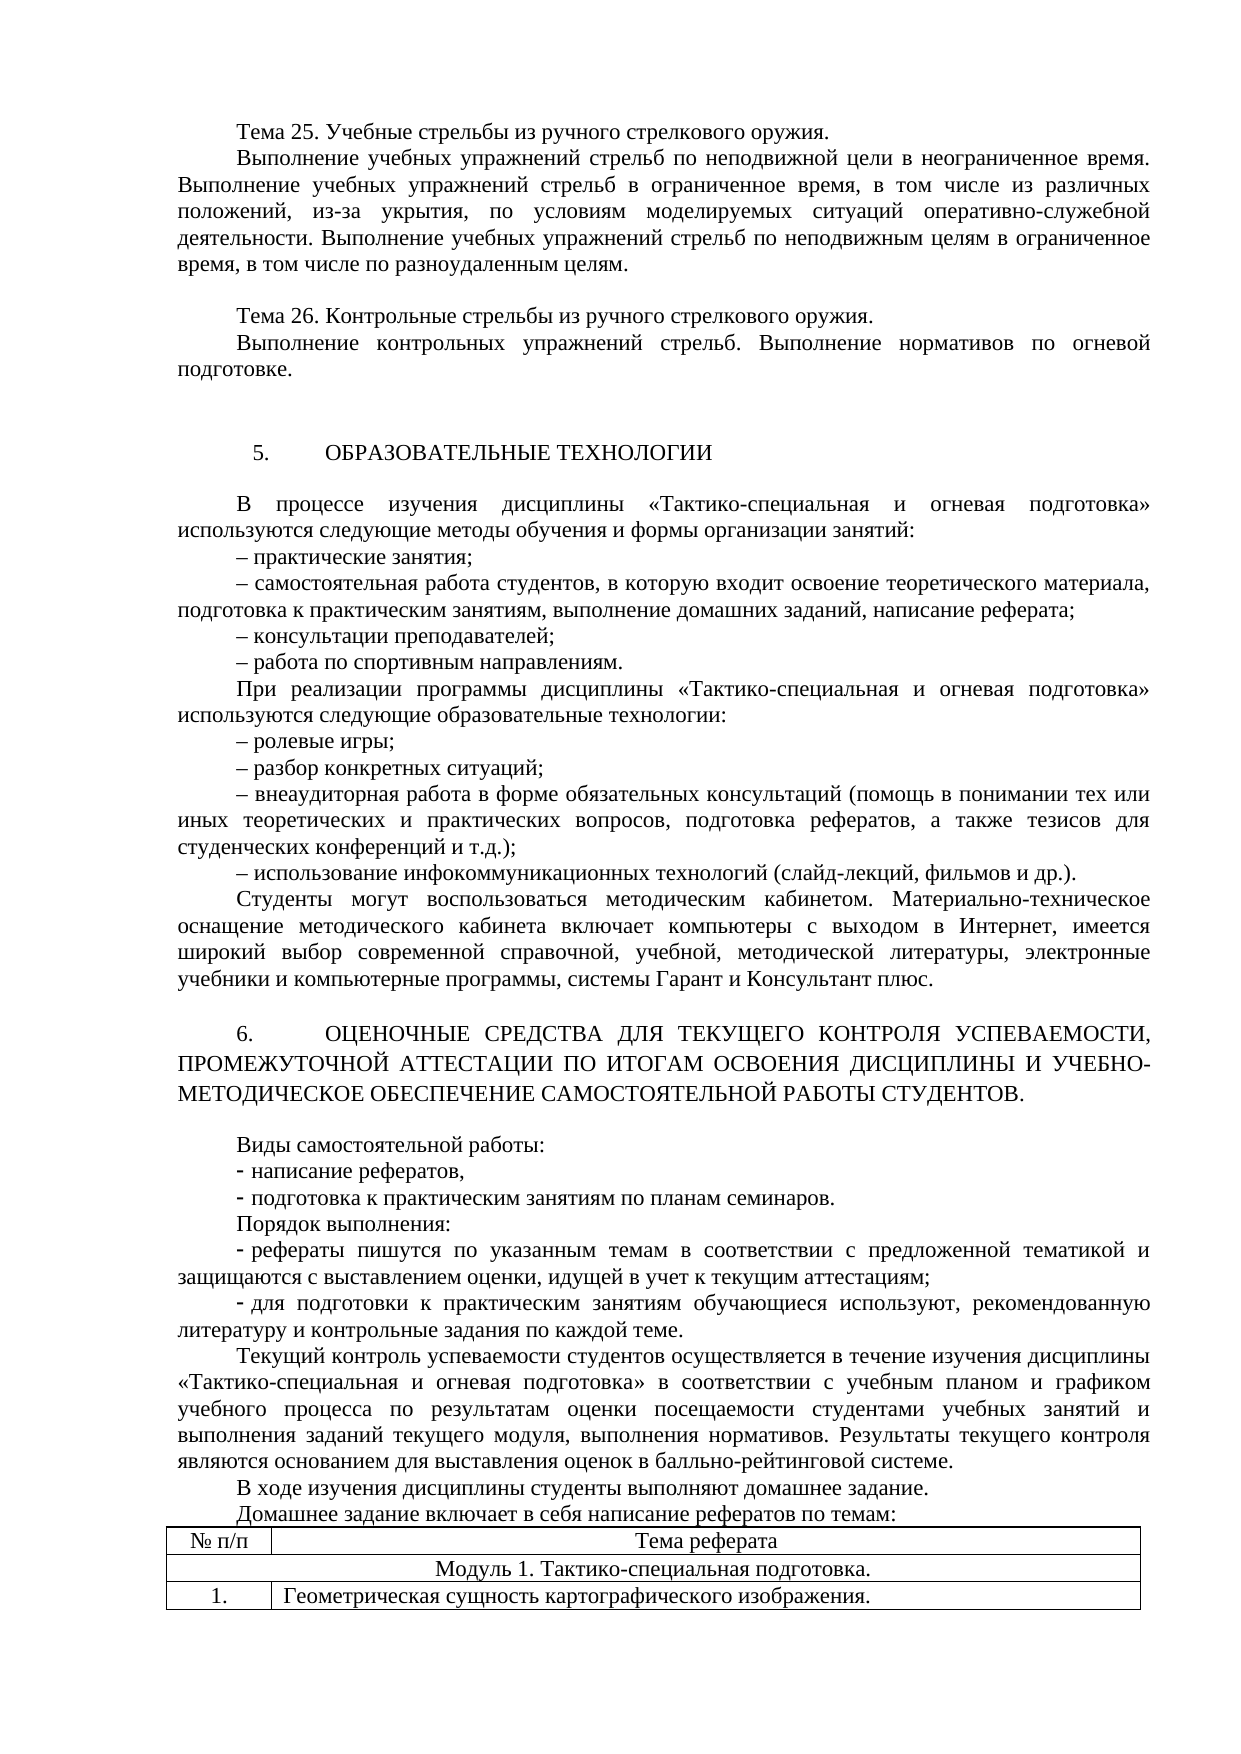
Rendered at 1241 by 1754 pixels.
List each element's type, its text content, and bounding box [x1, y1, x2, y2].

text Выполнение контрольных упражнений стрельб. Выполнение нормативов по огневой подготовке. [177, 329, 1152, 382]
list ОЦЕНОЧНЫЕ СРЕДСТВА ДЛЯ ТЕКУЩЕГО КОНТРОЛЯ УСПЕВАЕМОСТИ, ПРОМЕЖУТОЧНОЙ АТТЕСТАЦИИ ПО ИТОГАМ ОСВОЕНИЯ ДИСЦИПЛИНЫ И УЧЕБНО-МЕТОДИЧЕСКОЕ ОБЕСПЕЧЕНИЕ САМОСТОЯТЕЛЬНОЙ РАБОТЫ СТУДЕНТОВ. [177, 1020, 1152, 1106]
text Домашнее задание включает в себя написание рефератов по темам: [177, 1500, 1152, 1526]
table_cell 1. [167, 1582, 271, 1609]
list ОБРАЗОВАТЕЛЬНЫЕ ТЕХНОЛОГИИ [215, 439, 1152, 466]
text В ходе изучения дисциплины студенты выполняют домашнее задание. [177, 1474, 1152, 1500]
table_cell Геометрическая сущность картографического изображения. [272, 1582, 1140, 1609]
text При реализации программы дисциплины «Тактико-специальная и огневая подготовка» используются следующие образовательные технологии: [177, 675, 1152, 727]
list рефераты пишутся по указанным темам в соответствии с предложенной тематикой и защищаются с выставлением оценки, идущей в учет к текущим аттестациям; [177, 1237, 1152, 1289]
list написание рефератов, [177, 1157, 1152, 1184]
text В процессе изучения дисциплины «Тактико-специальная и огневая подготовка» используются следующие методы обучения и формы организации занятий: [177, 490, 1152, 543]
table_header № п/п [167, 1528, 271, 1554]
text – разбор конкретных ситуаций; [177, 754, 1152, 780]
text – консультации преподавателей; [177, 622, 1152, 648]
table_cell Модуль 1. Тактико-специальная подготовка. [167, 1555, 1140, 1581]
text Текущий контроль успеваемости студентов осуществляется в течение изучения дисциплины «Тактико-специальная и огневая подготовка» в соответствии с учебным планом и графиком учебного процесса по результатам оценки посещаемости студентами учебных занятий и выполнения заданий текущего модуля, выполнения нормативов. Результаты текущего контроля являются основанием для выставления оценок в балльно-рейтинговой системе. [177, 1342, 1152, 1474]
text – внеаудиторная работа в форме обязательных консультаций (помощь в понимании тех или иных теоретических и практических вопросов, подготовка рефератов, а также тезисов для студенческих конференций и т.д.); [177, 780, 1152, 859]
text – практические занятия; [177, 543, 1152, 569]
text Тема 26. Контрольные стрельбы из ручного стрелкового оружия. [177, 303, 1152, 329]
text Студенты могут воспользоваться методическим кабинетом. Материально-техническое оснащение методического кабинета включает компьютеры с выходом в Интернет, имеется широкий выбор современной справочной, учебной, методической литературы, электронные учебники и компьютерные программы, системы Гарант и Консультант плюс. [177, 886, 1152, 991]
text Выполнение учебных упражнений стрельб по неподвижной цели в неограниченное время. Выполнение учебных упражнений стрельб в ограниченное время, в том числе из различных положений, из-за укрытия, по условиям моделируемых ситуаций оперативно-служебной деятельности. Выполнение учебных упражнений стрельб по неподвижным целям в ограниченное время, в том числе по разноудаленным целям. [177, 144, 1152, 276]
text – использование инфокоммуникационных технологий (слайд-лекций, фильмов и др.). [177, 859, 1152, 886]
text – ролевые игры; [177, 727, 1152, 754]
text Тема 25. Учебные стрельбы из ручного стрелкового оружия. [177, 118, 1152, 144]
list подготовка к практическим занятиям по планам семинаров. [177, 1184, 1152, 1210]
table_header Тема реферата [272, 1528, 1140, 1554]
text – самостоятельная работа студентов, в которую входит освоение теоретического материала, подготовка к практическим занятиям, выполнение домашних заданий, написание реферата; [177, 569, 1152, 622]
list для подготовки к практическим занятиям обучающиеся используют, рекомендованную литературу и контрольные задания по каждой теме. [177, 1289, 1152, 1342]
text – работа по спортивным направлениям. [177, 648, 1152, 675]
text Порядок выполнения: [177, 1210, 1152, 1237]
text Виды самостоятельной работы: [177, 1131, 1152, 1157]
